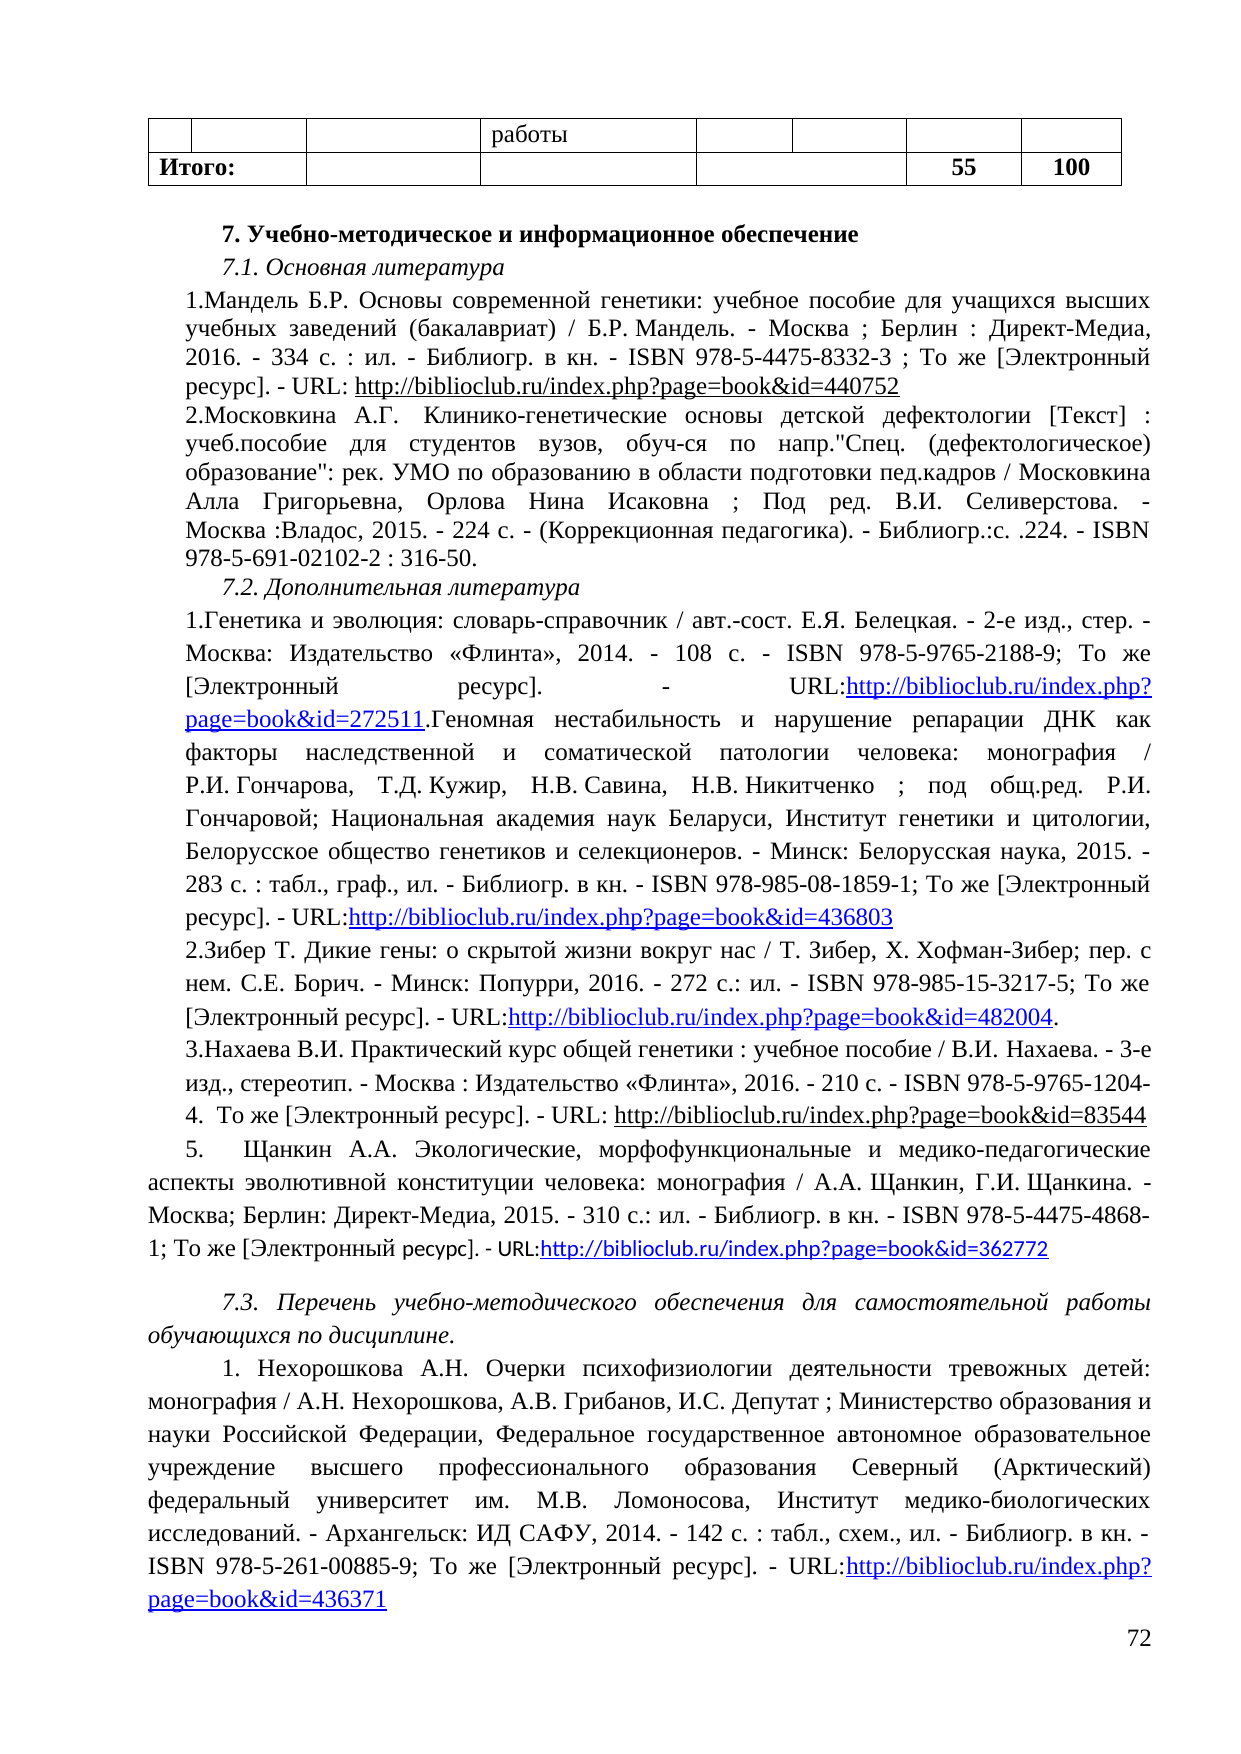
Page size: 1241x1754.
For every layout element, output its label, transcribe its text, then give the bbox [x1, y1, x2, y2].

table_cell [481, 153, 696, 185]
text 3.Нахаева В.И. Практический курс общей генетики : учебное пособие / В.И. Нахаева. - 3-е изд., стереотип. - Москва : Издательство «Флинта», 2016. - 210 с. - ISBN 978-5-9765-1204-4. То же [Электронный ресурс]. - URL: http://biblioclub.ru/index.php?page=book&id=83544 [185, 1034, 1152, 1129]
text 2.Московкина А.Г. Клинико-генетические основы детской дефектологии [Текст] : учеб.пособие для студентов вузов, обуч-ся по напр."Спец. (дефектологическое) образование": рек. УМО по образованию в области подготовки пед.кадров / Московкина Алла Григорьевна, Орлова Нина Исаковна ; Под ред. В.И. Селиверстова. - Москва :Владос, 2015. - 224 с. - (Коррекционная педагогика). - Библиогр.:с. .224. - ISBN 978-5-691-02102-2 : 316-50. [185, 400, 1152, 572]
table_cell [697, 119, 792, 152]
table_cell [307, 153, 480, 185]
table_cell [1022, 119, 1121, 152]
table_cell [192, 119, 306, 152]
text 7.2. Дополнительная литература [148, 572, 1152, 601]
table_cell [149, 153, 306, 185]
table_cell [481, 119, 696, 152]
text 1.Генетика и эволюция: словарь-справочник / авт.-сост. Е.Я. Белецкая. - 2-е изд., стер. - Москва: Издательство «Флинта», 2014. - 108 с. - ISBN 978-5-9765-2188-9; То же [Электронный ресурс]. - URL:http://biblioclub.ru/index.php?page=book&id=272511.Геномная нестабильность и нарушение репарации ДНК как факторы наследственной и соматической патологии человека: монография / Р.И. Гончарова, Т.Д. Кужир, Н.В. Савина, Н.В. Никитченко ; под общ.ред. Р.И. Гончаровой; Национальная академия наук Беларуси, Институт генетики и цитологии, Белорусское общество генетиков и селекционеров. - Минск: Белорусская наука, 2015. - 283 с. : табл., граф., ил. - Библиогр. в кн. - ISBN 978-985-08-1859-1; То же [Электронный ресурс]. - URL:http://biblioclub.ru/index.php?page=book&id=436803 [185, 605, 1152, 931]
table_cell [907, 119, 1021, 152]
list Щанкин А.А. Экологические, морфофункциональные и медико-педагогические аспекты эволютивной конституции человека: монография / А.А. Щанкин, Г.И. Щанкина. - Москва; Берлин: Директ-Медиа, 2015. - 310 с.: ил. - Библиогр. в кн. - ISBN 978-5-4475-4868-1; То же [Электронный ресурс]. - URL:http://biblioclub.ru/index.php?page=book&id=362772 [148, 1134, 1152, 1262]
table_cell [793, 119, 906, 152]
text 7.1. Основная литература [148, 252, 1152, 281]
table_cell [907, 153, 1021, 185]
text 1. Нехорошкова А.Н. Очерки психофизиологии деятельности тревожных детей: монография / А.Н. Нехорошкова, А.В. Грибанов, И.С. Депутат ; Министерство образования и науки Российской Федерации, Федеральное государственное автономное образовательное учреждение высшего профессионального образования Северный (Арктический) федеральный университет им. М.В. Ломоносова, Институт медико-биологических исследований. - Архангельск: ИД САФУ, 2014. - 142 с. : табл., схем., ил. - Библиогр. в кн. - ISBN 978-5-261-00885-9; То же [Электронный ресурс]. - URL:http://biblioclub.ru/index.php?page=book&id=436371 [148, 1353, 1152, 1613]
text 7.3. Перечень учебно-методического обеспечения для самостоятельной работы обучающихся по дисциплине. [148, 1287, 1152, 1349]
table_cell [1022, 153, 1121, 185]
text 1.Мандель Б.Р. Основы современной генетики: учебное пособие для учащихся высших учебных заведений (бакалавриат) / Б.Р. Мандель. - Москва ; Берлин : Директ-Медиа, 2016. - 334 с. : ил. - Библиогр. в кн. - ISBN 978-5-4475-8332-3 ; То же [Электронный ресурс]. - URL: http://biblioclub.ru/index.php?page=book&id=440752 [185, 285, 1152, 400]
text 2.Зибер Т. Дикие гены: о скрытой жизни вокруг нас / Т. Зибер, Х. Хофман-Зибер; пер. с нем. С.Е. Борич. - Минск: Попурри, 2016. - 272 с.: ил. - ISBN 978-985-15-3217-5; То же [Электронный ресурс]. - URL:http://biblioclub.ru/index.php?page=book&id=482004. [185, 936, 1152, 1030]
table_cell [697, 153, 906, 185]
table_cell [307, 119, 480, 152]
text 7. Учебно-методическое и информационное обеспечение [148, 219, 1152, 247]
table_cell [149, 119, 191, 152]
